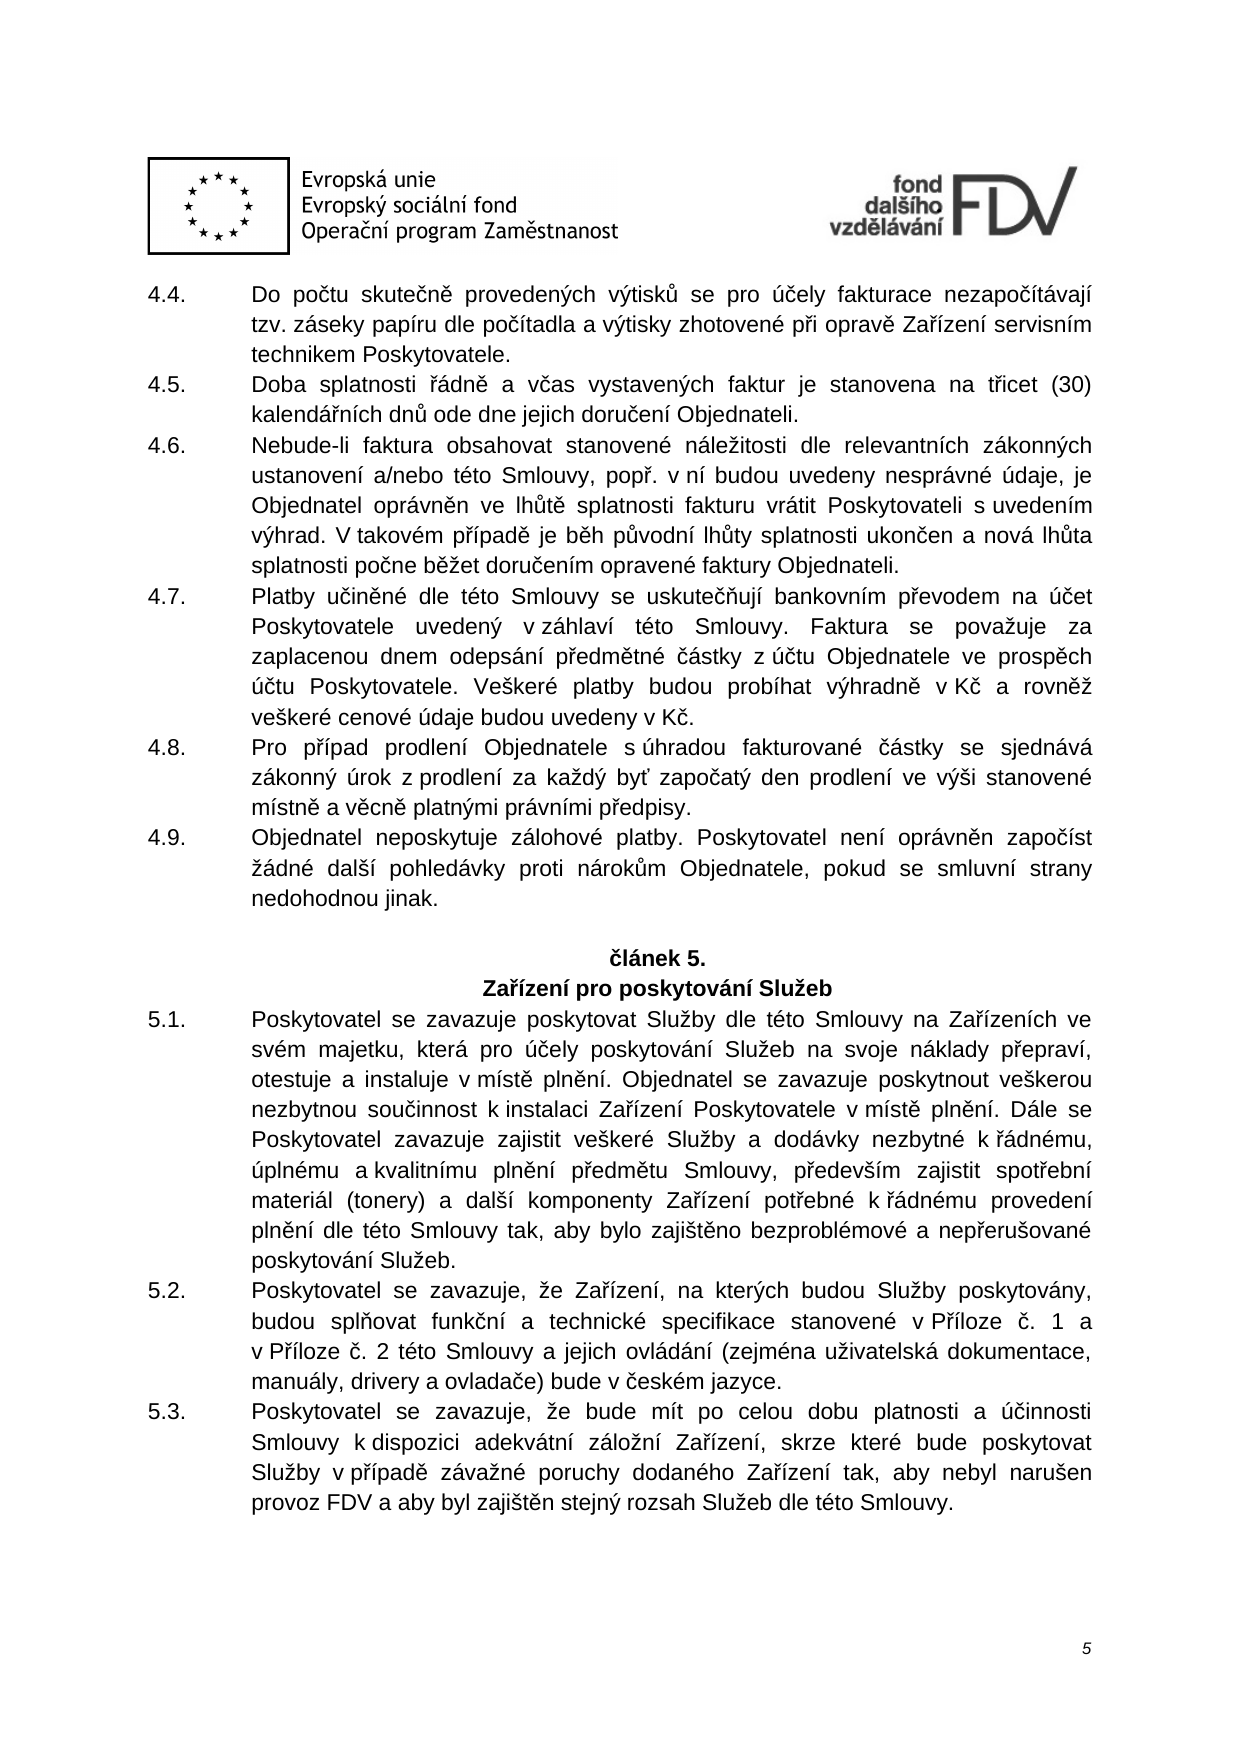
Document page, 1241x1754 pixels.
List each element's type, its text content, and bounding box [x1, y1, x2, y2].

list Nebude-li faktura obsahovat stanovené náležitosti dle relevantních zákonných ustanovení a/nebo této Smlouvy, popř. v ní budou uvedeny nesprávné údaje, je Objednatel oprávněn ve lhůtě splatnosti fakturu vrátit Poskytovateli s uvedením výhrad. V takovém případě je běh původní lhůty splatnosti ukončen a nová lhůta splatnosti počne běžet doručením opravené faktury Objednateli. [148, 432, 1092, 579]
list Poskytovatel se zavazuje, že bude mít po celou dobu platnosti a účinnosti Smlouvy k dispozici adekvátní záložní Zařízení, skrze které bude poskytovat Služby v případě závažné poruchy dodaného Zařízení tak, aby nebyl narušen provoz FDV a aby byl zajištěn stejný rozsah Služeb dle této Smlouvy. [148, 1398, 1092, 1515]
list Platby učiněné dle této Smlouvy se uskutečňují bankovním převodem na účet Poskytovatele uvedený v záhlaví této Smlouvy. Faktura se považuje za zaplacenou dnem odepsání předmětné částky z účtu Objednatele ve prospěch účtu Poskytovatele. Veškeré platby budou probíhat výhradně v Kč a rovněž veškeré cenové údaje budou uvedeny v Kč. [148, 583, 1092, 730]
list Doba splatnosti řádně a včas vystavených faktur je stanovena na třicet (30) kalendářních dnů ode dne jejich doručení Objednateli. [148, 371, 1092, 428]
list Pro případ prodlení Objednatele s úhradou fakturované částky se sjednává zákonný úrok z prodlení za každý byť započatý den prodlení ve výši stanovené místně a věcně platnými právními předpisy. [148, 734, 1092, 821]
picture [147, 157, 618, 255]
list Poskytovatel se zavazuje poskytovat Služby dle této Smlouvy na Zařízeních ve svém majetku, která pro účely poskytování Služeb na svoje náklady přepraví, otestuje a instaluje v místě plnění. Objednatel se zavazuje poskytnout veškerou nezbytnou součinnost k instalaci Zařízení Poskytovatele v místě plnění. Dále se Poskytovatel zavazuje zajistit veškeré Služby a dodávky nezbytné k řádnému, úplnému a kvalitnímu plnění předmětu Smlouvy, především zajistit spotřební materiál (tonery) a další komponenty Zařízení potřebné k řádnému provedení plnění dle této Smlouvy tak, aby bylo zajištěno bezproblémové a nepřerušované poskytování Služeb. [148, 1006, 1092, 1274]
picture [821, 126, 1092, 255]
list Do počtu skutečně provedených výtisků se pro účely fakturace nezapočítávají tzv. záseky papíru dle počítadla a výtisky zhotovené při opravě Zařízení servisním technikem Poskytovatele. [148, 281, 1092, 367]
list Zařízení pro poskytování Služeb [223, 975, 1092, 1002]
list Objednatel neposkytuje zálohové platby. Poskytovatel není oprávněn započíst žádné další pohledávky proti nárokům Objednatele, pokud se smluvní strany nedohodnou jinak. [148, 824, 1092, 911]
list článek 5. [223, 945, 1092, 972]
list Poskytovatel se zavazuje, že Zařízení, na kterých budou Služby poskytovány, budou splňovat funkční a technické specifikace stanovené v Příloze č. 1 a v Příloze č. 2 této Smlouvy a jejich ovládání (zejména uživatelská dokumentace, manuály, drivery a ovladače) bude v českém jazyce. [148, 1277, 1092, 1394]
